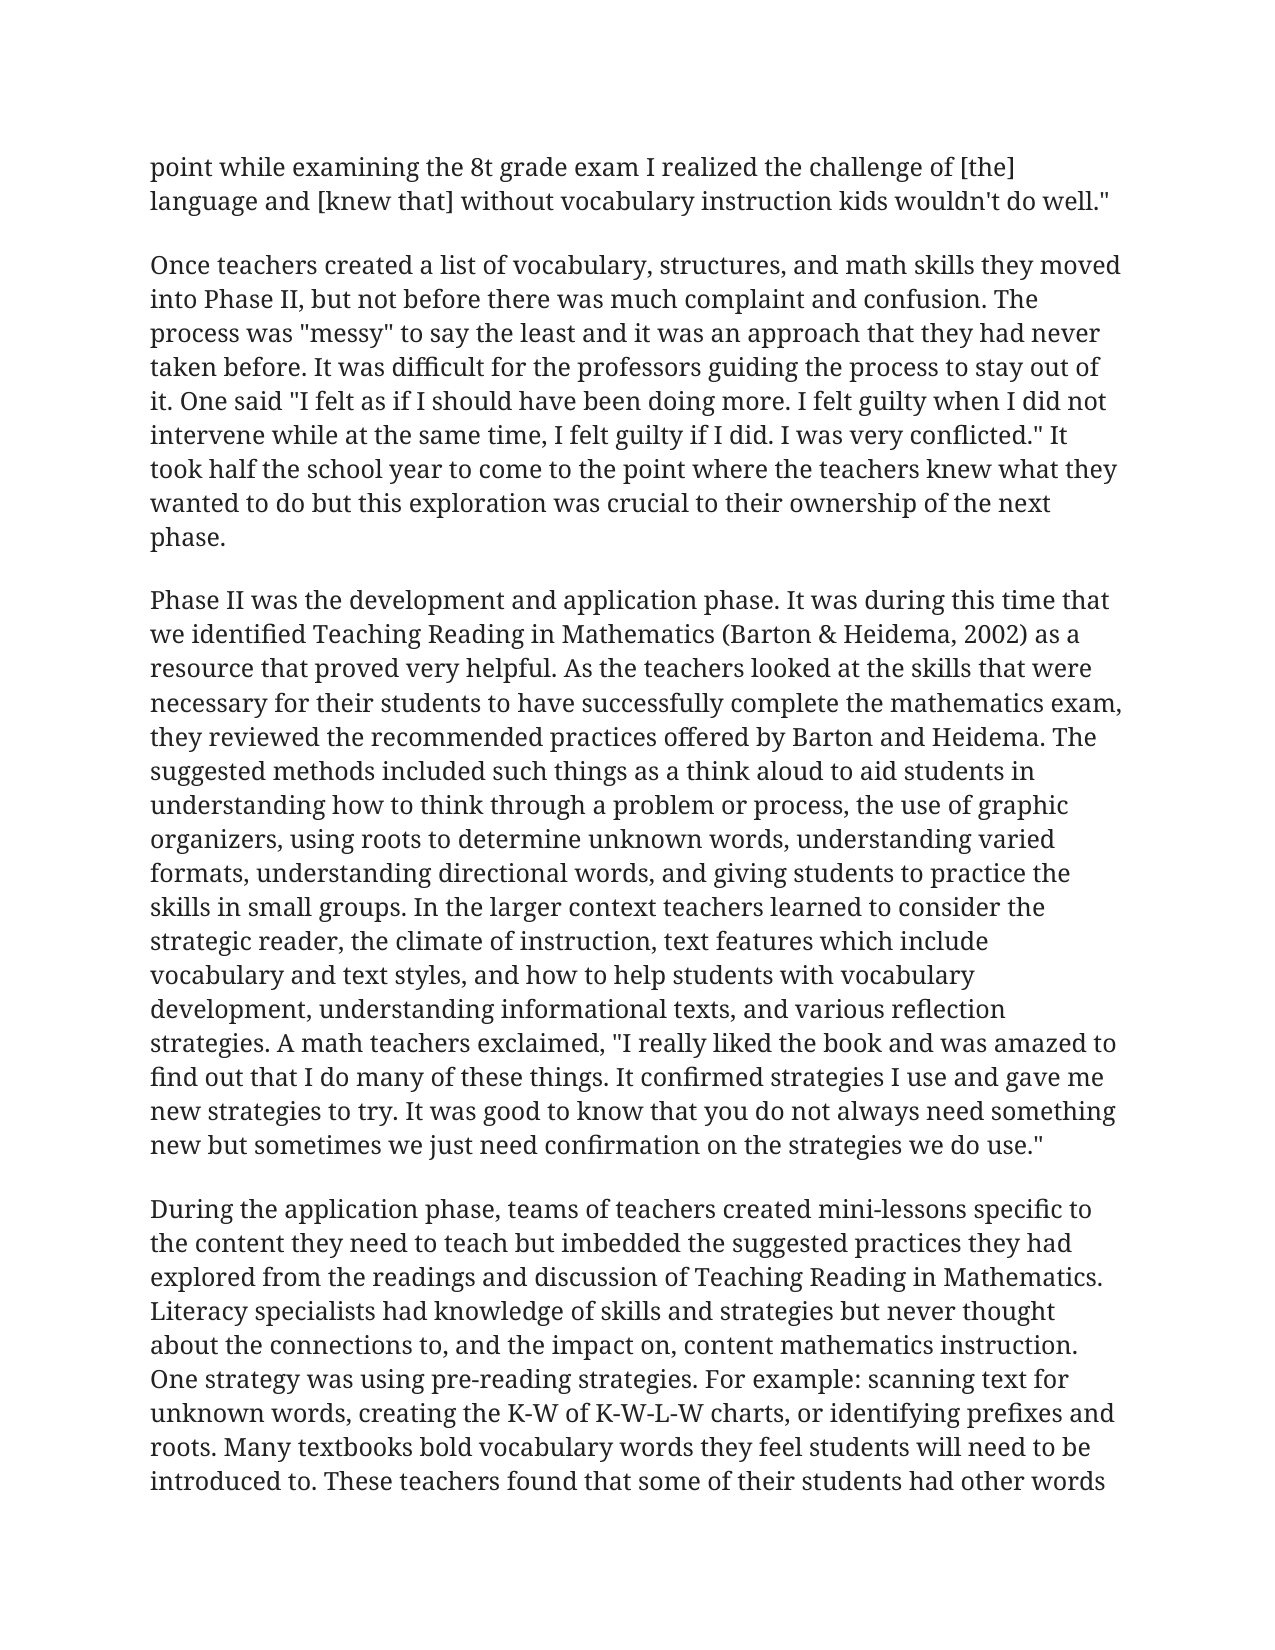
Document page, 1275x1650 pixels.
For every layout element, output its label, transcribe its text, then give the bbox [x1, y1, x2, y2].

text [150, 150, 1125, 218]
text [150, 1191, 1125, 1498]
text Once teachers created a list of vocabulary, structures, and math skills they moved into Phase II, but not before there was much complaint and confusion. The process was "messy" to say the least and it was an approach that they had never taken before. It was difficult for the professors guiding the process to stay out of it. One said "I felt as if I should have been doing more. I felt guilty when I did not intervene while at the same time, I felt guilty if I did. I was very conflicted." It took half the school year to come to the point where the teachers knew what they wanted to do but this exploration was crucial to their ownership of the next phase. [150, 247, 1125, 554]
text Phase II was the development and application phase. It was during this time that we identified Teaching Reading in Mathematics (Barton & Heidema, 2002) as a resource that proved very helpful. As the teachers looked at the skills that were necessary for their students to have successfully complete the mathematics exam, they reviewed the recommended practices offered by Barton and Heidema. The suggested methods included such things as a think aloud to aid students in understanding how to think through a problem or process, the use of graphic organizers, using roots to determine unknown words, understanding varied formats, understanding directional words, and giving students to practice the skills in small groups. In the larger context teachers learned to consider the strategic reader, the climate of instruction, text features which include vocabulary and text styles, and how to help students with vocabulary development, understanding informational texts, and various reflection strategies. A math teachers exclaimed, "I really liked the book and was amazed to find out that I do many of these things. It confirmed strategies I use and gave me new strategies to try. It was good to know that you do not always need something new but sometimes we just need confirmation on the strategies we do use." [150, 583, 1125, 1162]
